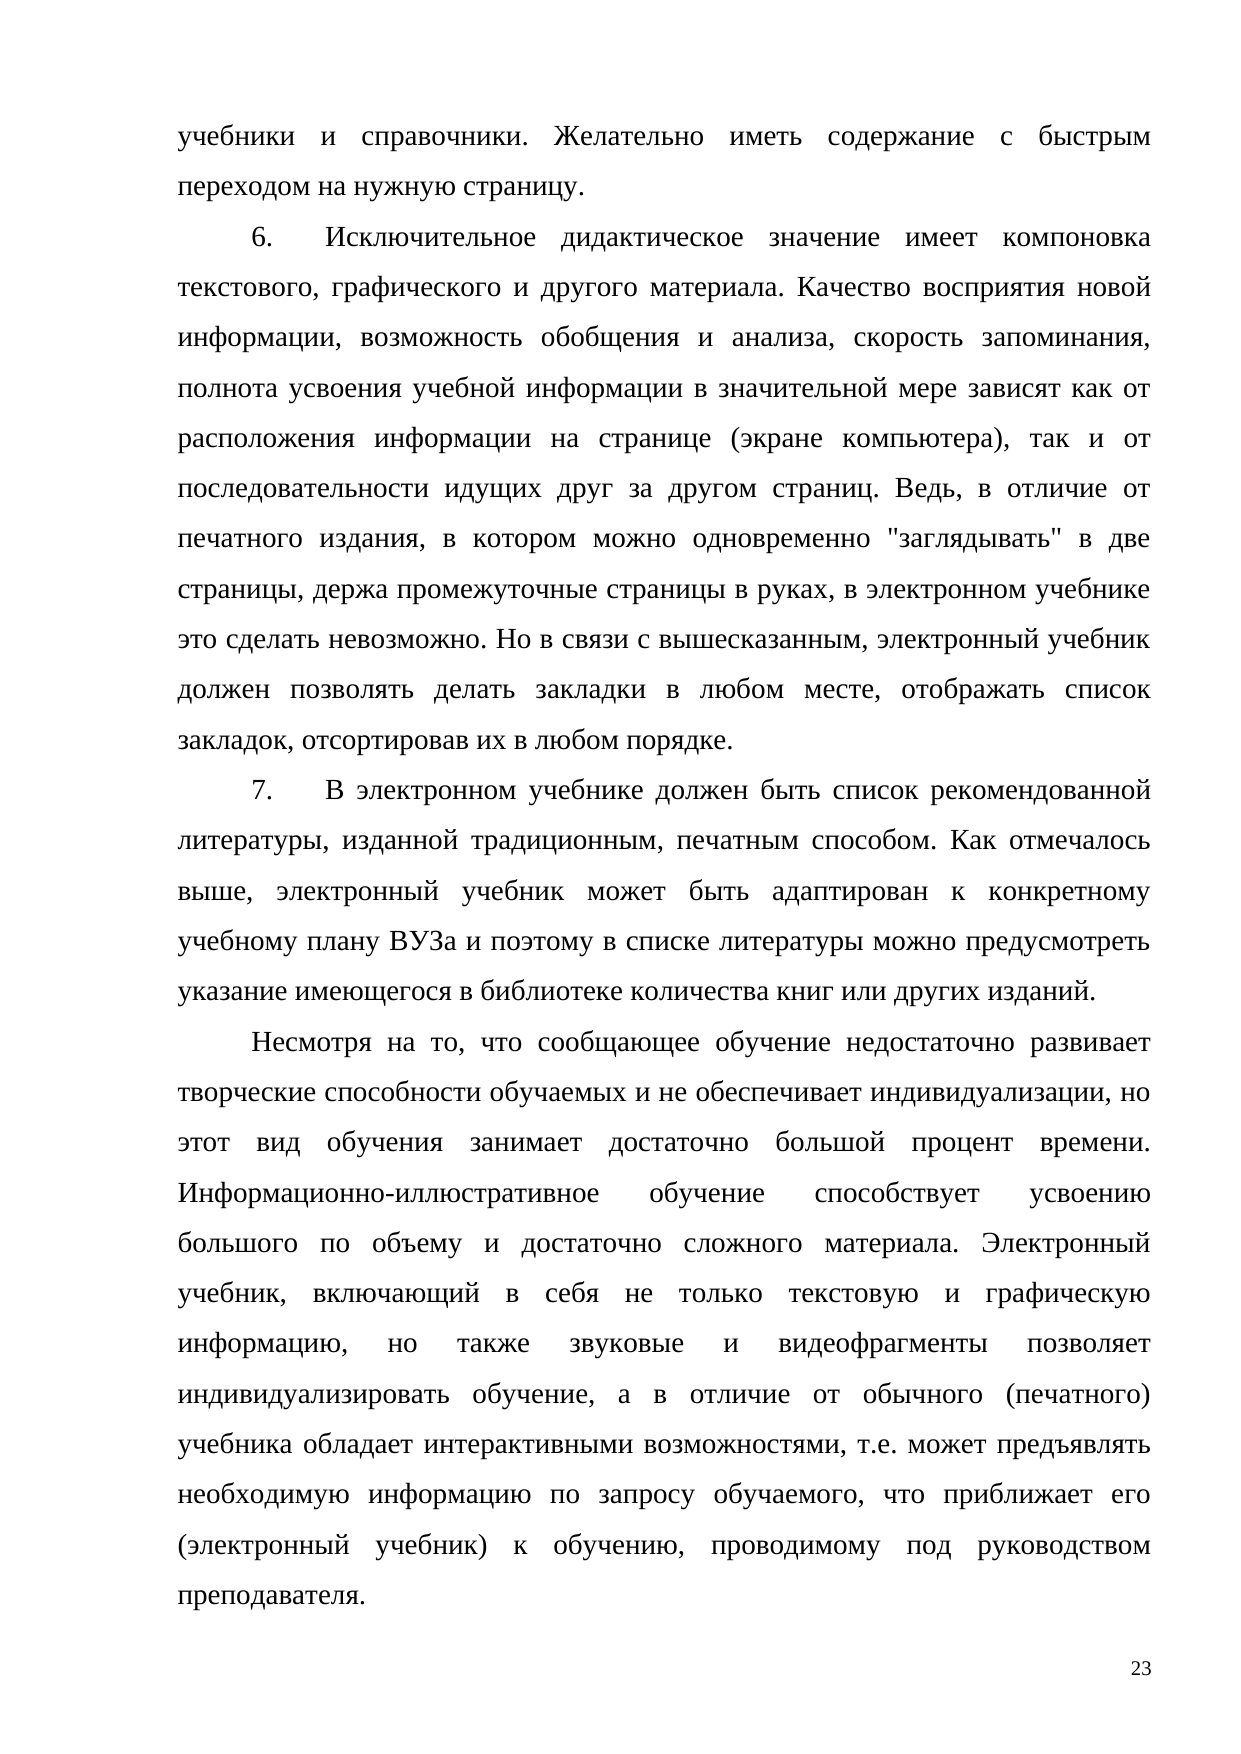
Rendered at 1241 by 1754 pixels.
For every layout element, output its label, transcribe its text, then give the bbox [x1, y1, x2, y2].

list Исключительное дидактическое значение имеет компоновка текстового, графического и другого материала. Качество восприятия новой информации, возможность обобщения и анализа, скорость запоминания, полнота усвоения учебной информации в значительной мере зависят как от расположения информации на странице (экране компьютера), так и от последовательности идущих друг за другом страниц. Ведь, в отличие от печатного издания, в котором можно одновременно "заглядывать" в две страницы, держа промежуточные страницы в руках, в электронном учебнике это сделать невозможно. Но в связи с вышесказанным, электронный учебник должен позволять делать закладки в любом месте, отображать список закладок, отсортировав их в любом порядке. [177, 219, 1152, 755]
text Несмотря на то, что сообщающее обучение недостаточно развивает творческие способности обучаемых и не обеспечивает индивидуализации, но этот вид обучения занимает достаточно большой процент времени. Информационно-иллюстративное обучение способствует усвоению большого по объему и достаточно сложного материала. Электронный учебник, включающий в себя не только текстовую и графическую информацию, но также звуковые и видеофрагменты позволяет индивидуализировать обучение, а в отличие от обычного (печатного) учебника обладает интерактивными возможностями, т.е. может предъявлять необходимую информацию по запросу обучаемого, что приближает его (электронный учебник) к обучению, проводимому под руководством преподавателя. [177, 1024, 1152, 1611]
list В электронном учебнике должен быть список рекомендованной литературы, изданной традиционным, печатным способом. Как отмечалось выше, электронный учебник может быть адаптирован к конкретному учебному плану ВУЗа и поэтому в списке литературы можно предусмотреть указание имеющегося в библиотеке количества книг или других изданий. [177, 772, 1152, 1007]
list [177, 118, 1152, 202]
